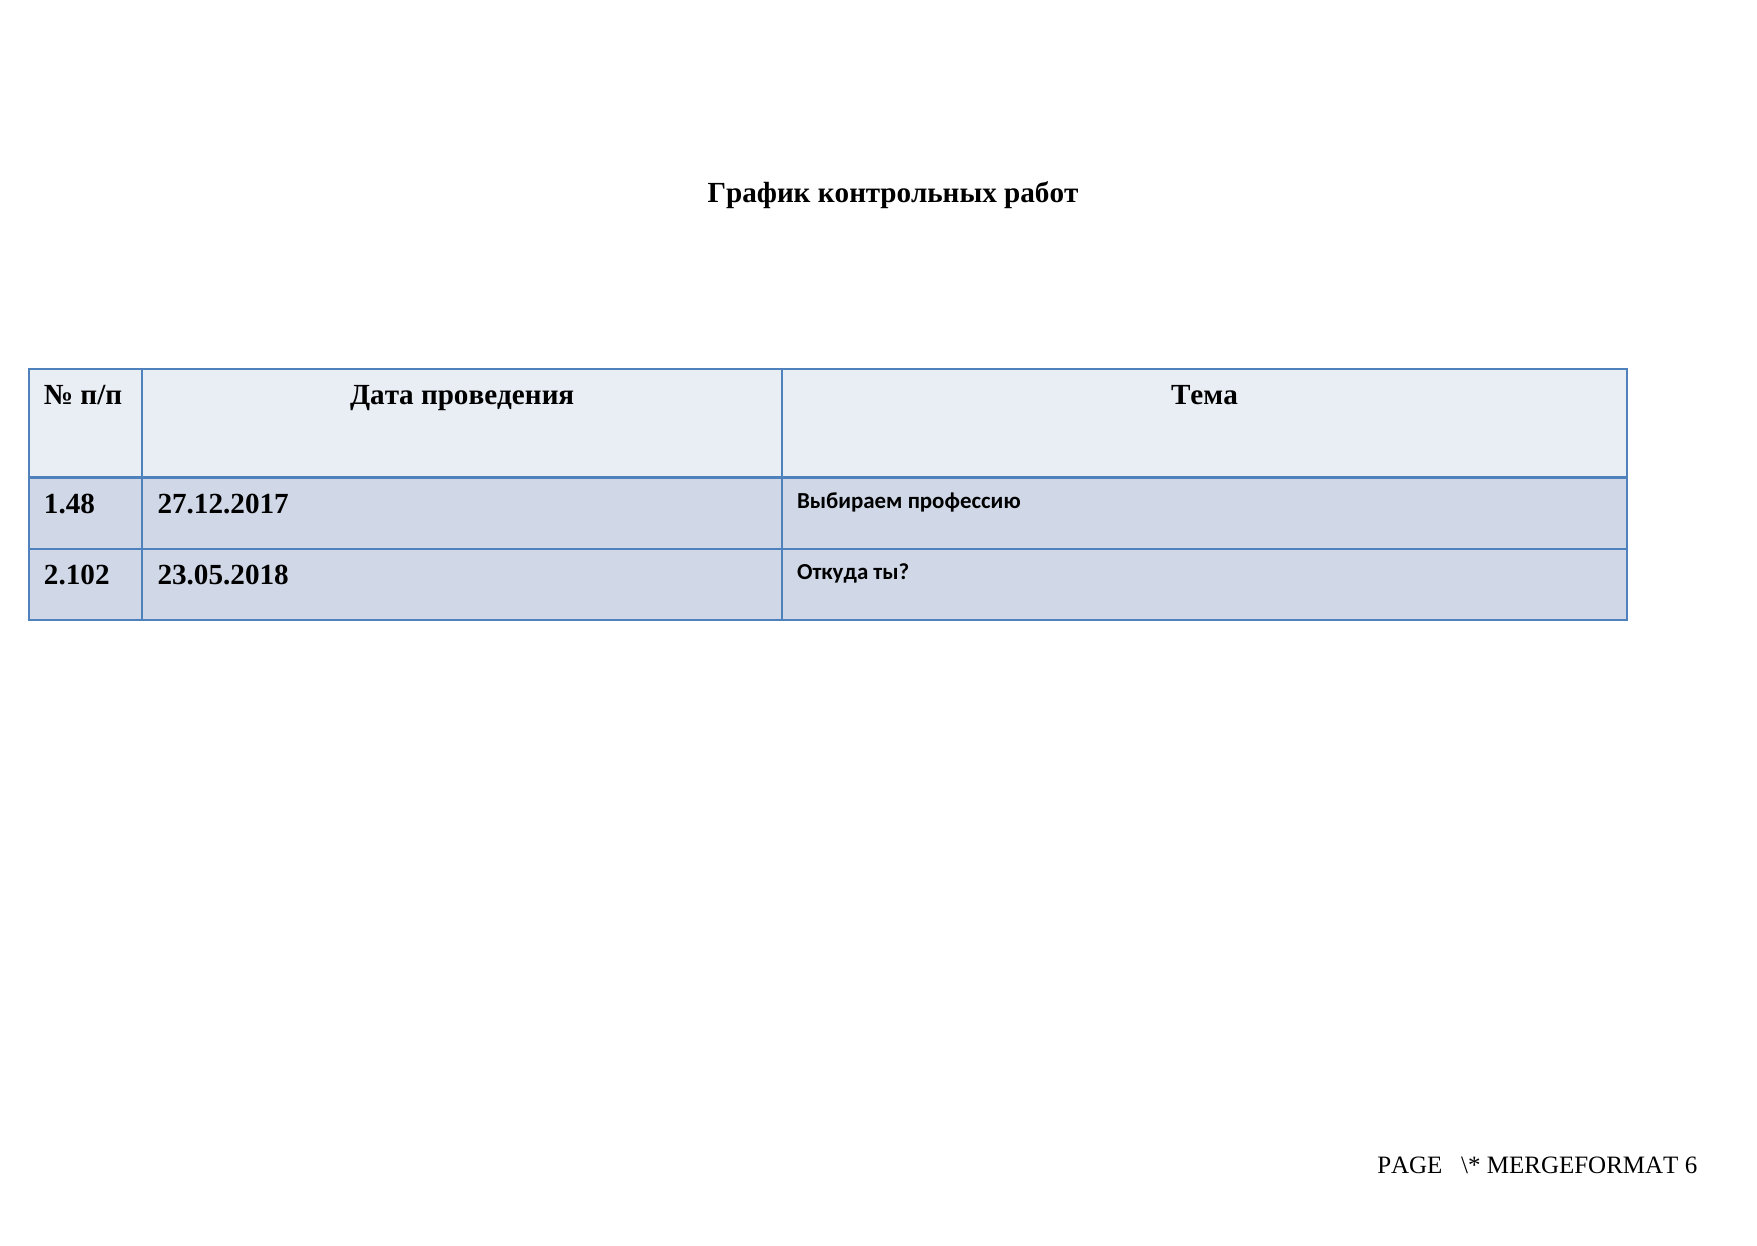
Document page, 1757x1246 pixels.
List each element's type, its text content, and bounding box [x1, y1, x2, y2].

table_header Тема [783, 370, 1626, 476]
table_cell 2.102 [30, 550, 141, 619]
table_cell Выбираем профессию [783, 479, 1626, 548]
text График контрольных работ [89, 175, 1697, 208]
table_header № п/п [30, 370, 141, 476]
table_cell 23.05.2018 [143, 550, 781, 619]
table_cell 1.48 [30, 479, 141, 548]
table_cell Откуда ты? [783, 550, 1626, 619]
table_cell 27.12.2017 [143, 479, 781, 548]
table_header Дата проведения [143, 370, 781, 476]
